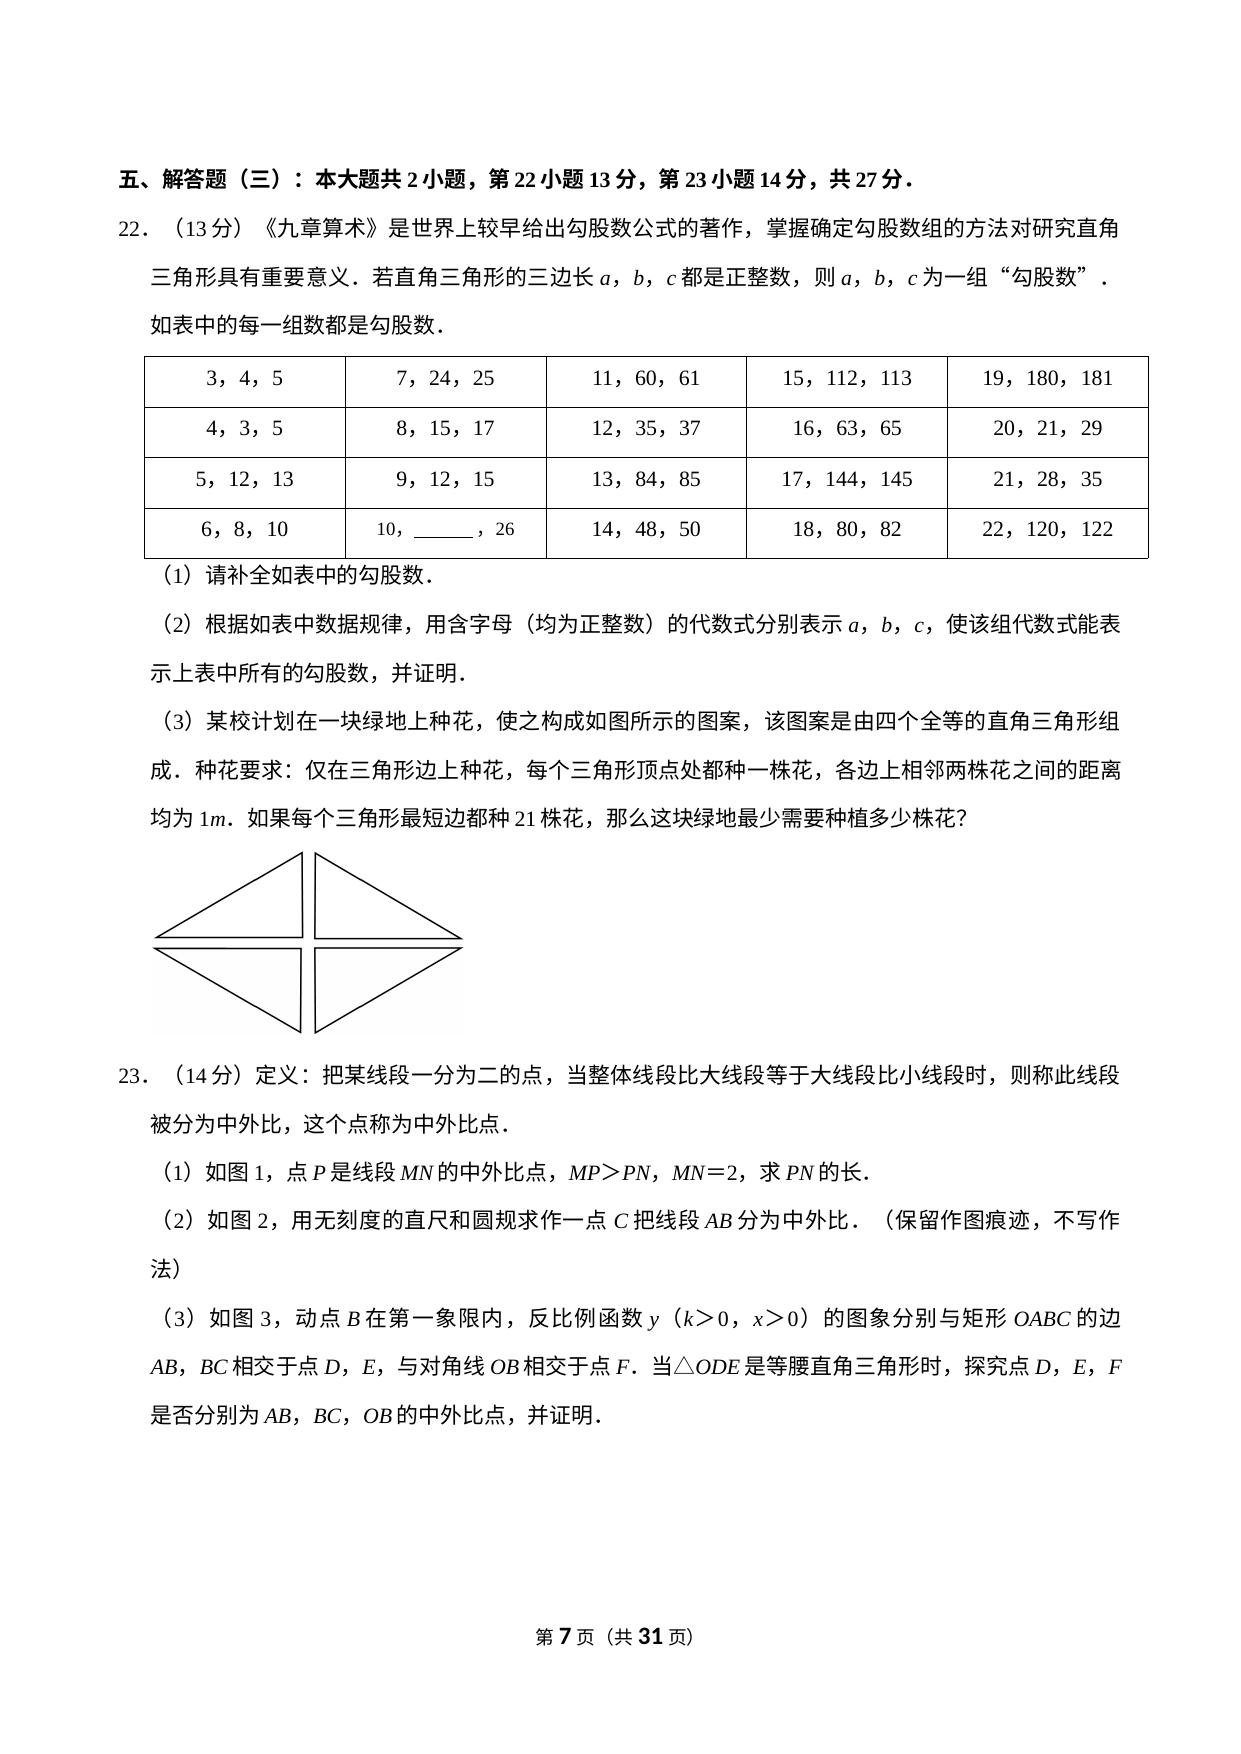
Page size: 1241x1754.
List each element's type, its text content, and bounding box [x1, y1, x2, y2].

text （2）如图2，用无刻度的直尺和圆规求作一点C把线段AB分为中外比．（保留作图痕迹，不写作法） [151, 1203, 1122, 1284]
text （1）请补全如表中的勾股数． [151, 559, 1122, 591]
text （3）如图3，动点B在第一象限内，反比例函数y（k＞0，x＞0）的图象分别与矩形OABC的边AB，BC相交于点D，E，与对角线OB相交于点F．当△ODE是等腰直角三角形时，探究点D，E，F是否分别为AB，BC，OB的中外比点，并证明． [151, 1300, 1122, 1430]
table_cell 16，63，65 [747, 408, 947, 457]
table_cell 5，12，13 [145, 458, 345, 507]
table_cell 8，15，17 [346, 408, 546, 457]
text 23．（14分）定义：把某线段一分为二的点，当整体线段比大线段等于大线段比小线段时，则称此线段被分为中外比，这个点称为中外比点． [118, 1058, 1122, 1139]
table_header 19，180，181 [948, 357, 1148, 407]
table_cell 21，28，35 [948, 458, 1148, 507]
table_header 3，4，5 [145, 357, 345, 407]
table_cell 6，8，10 [145, 509, 345, 558]
table_cell 4，3，5 [145, 408, 345, 457]
table_cell 22，120，122 [948, 509, 1148, 558]
table_header 7，24，25 [346, 357, 546, 407]
text （1）如图1，点P是线段MN的中外比点，MP＞PN，MN＝2，求PN的长． [151, 1155, 1122, 1187]
table_cell 18，80，82 [747, 509, 947, 558]
table_cell 14，48，50 [547, 509, 746, 558]
table_cell 10， ，26 [346, 509, 546, 558]
table_cell 13，84，85 [547, 458, 746, 507]
table_cell 9，12，15 [346, 458, 546, 507]
table_cell 17，144，145 [747, 458, 947, 507]
text （2）根据如表中数据规律，用含字母（均为正整数）的代数式分别表示a，b，c，使该组代数式能表示上表中所有的勾股数，并证明． [151, 606, 1122, 688]
table_header 15，112，113 [747, 357, 947, 407]
table_header 11，60，61 [547, 357, 746, 407]
text （3）某校计划在一块绿地上种花，使之构成如图所示的图案，该图案是由四个全等的直角三角形组成．种花要求：仅在三角形边上种花，每个三角形顶点处都种一株花，各边上相邻两株花之间的距离均为1m．如果每个三角形最短边都种21株花，那么这块绿地最少需要种植多少株花？ [151, 703, 1122, 833]
text 五、解答题（三）：本大题共2小题，第22小题13分，第23小题14分，共27分． [118, 162, 1122, 194]
table_cell 12，35，37 [547, 408, 746, 457]
table_cell 20，21，29 [948, 408, 1148, 457]
text 22．（13分）《九章算术》是世界上较早给出勾股数公式的著作，掌握确定勾股数组的方法对研究直角三角形具有重要意义．若直角三角形的三边长a，b，c都是正整数，则a，b，c为一组“勾股数”．如表中的每一组数都是勾股数． [118, 210, 1122, 340]
